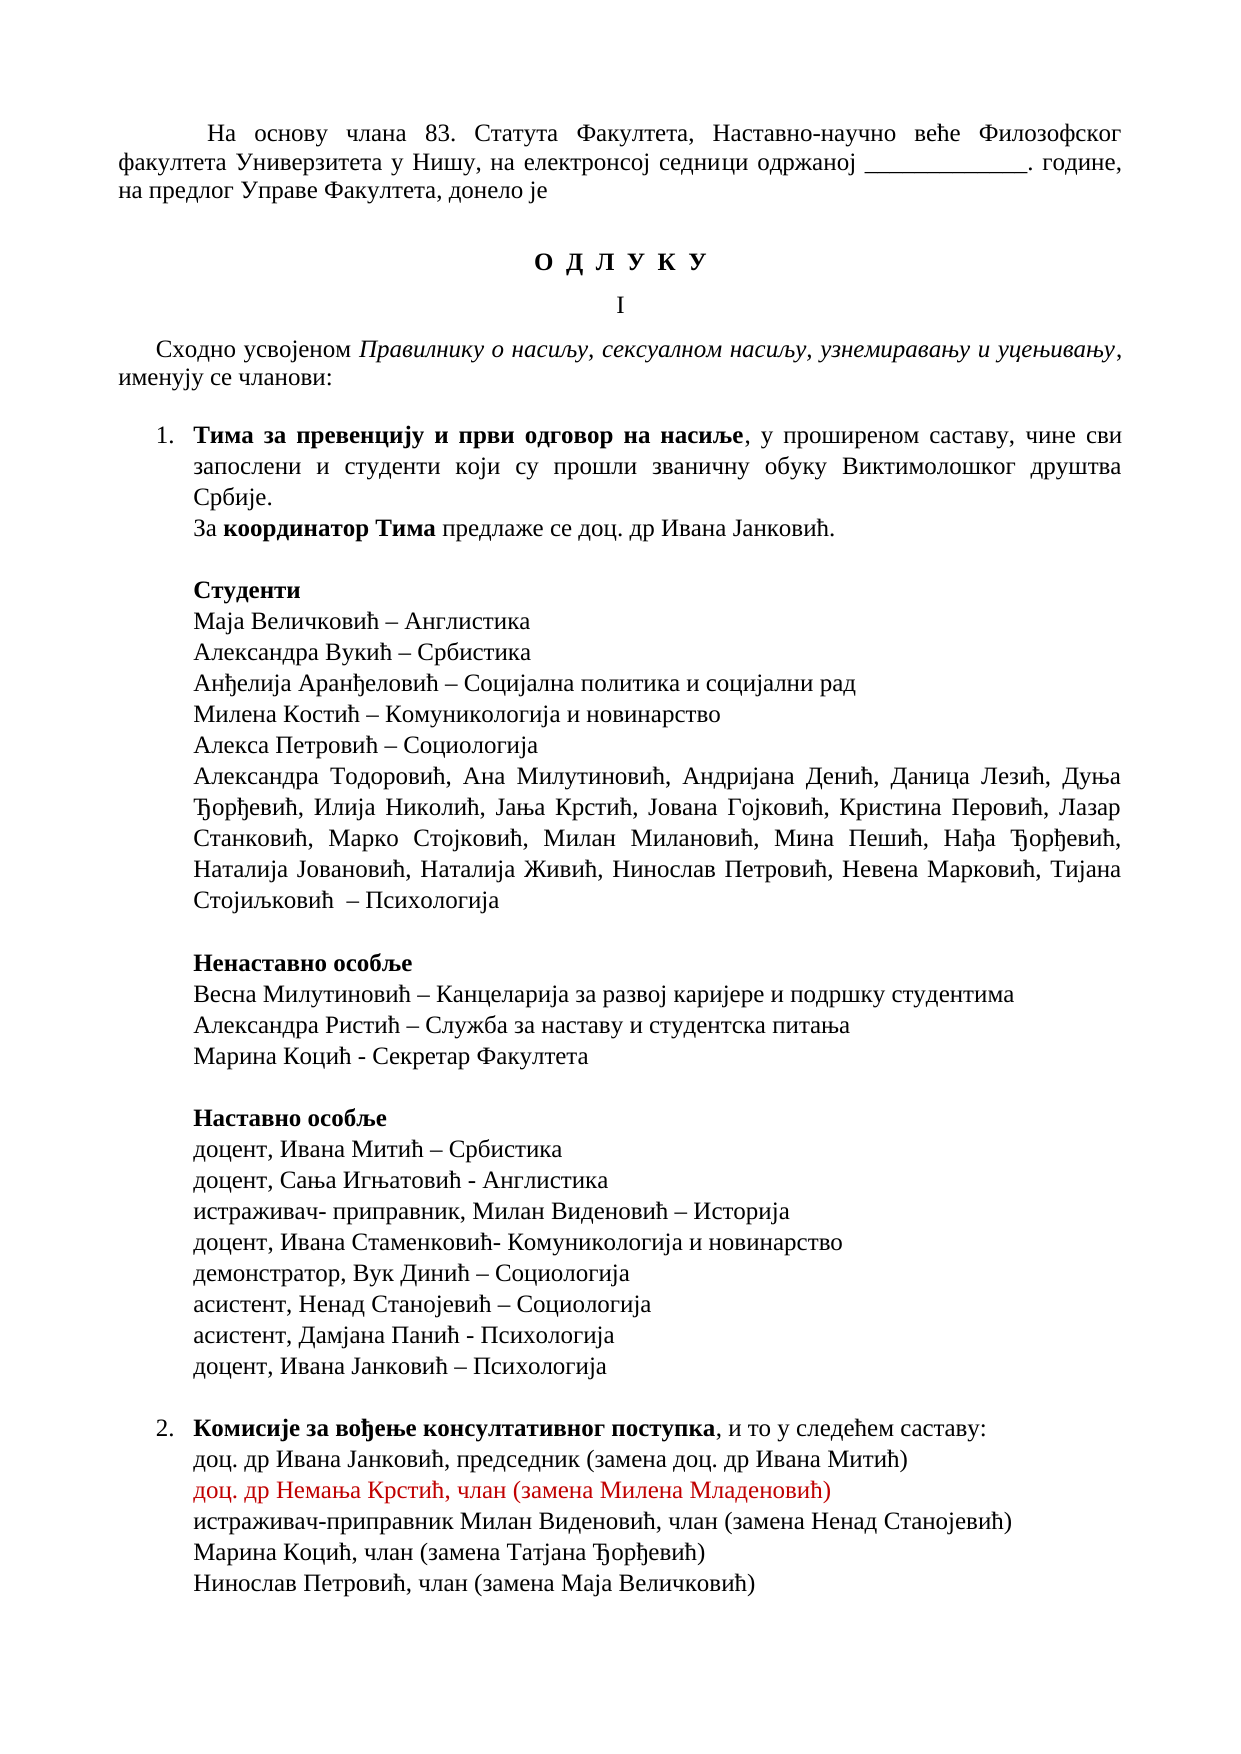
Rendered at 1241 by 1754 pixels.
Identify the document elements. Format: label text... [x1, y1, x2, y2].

text Сходно усвојеном Правилнику о насиљу, сексуалном насиљу, узнемиравању и уцењивању, именују се чланови: [118, 334, 1122, 391]
list Александра Тодоровић, Ана Милутиновић, Андријана Денић, Даница Лезић, Дуња Ђорђевић, Илија Николић, Јања Крстић, Јована Гојковић, Кристина Перовић, Лазар Станковић, Марко Стојковић, Милан Милановић, Мина Пешић, Нађа Ђорђевић, Наталија Јовановић, Наталија Живић, Нинослав Петровић, Невена Марковић, Тијана Стојиљковић – Психологија [193, 761, 1122, 914]
list Александра Ристић – Служба за наставу и студентска питања [193, 1010, 1122, 1038]
list Анђелија Аранђеловић – Социјална политика и социјални рад [193, 668, 1122, 697]
list Алекса Петровић – Социологија [193, 730, 1122, 759]
list Маја Величковић – Англистика [193, 606, 1122, 635]
list Тима за превенцију и први одговор на насиље, у проширеном саставу, чине сви запослени и студенти који су прошли званичну обуку Виктимолошког друштва Србије. [156, 420, 1122, 511]
list Студенти [193, 575, 1122, 604]
list Комисије за вођење консултативног поступка, и то у следећем саставу: [156, 1413, 1122, 1442]
list асистент, Ненад Станојевић – Социологија [193, 1289, 1122, 1318]
list Весна Милутиновић – Канцеларија за развој каријере и подршку студентима [193, 979, 1122, 1007]
list Милена Костић – Комуникологија и новинарство [193, 699, 1122, 728]
text I [118, 291, 1122, 319]
list асистент, Дамјана Панић - Психологија [193, 1320, 1122, 1349]
list Марина Коцић, члан (замена Татјана Ђорђевић) [193, 1537, 1122, 1566]
list Александра Вукић – Србистика [193, 637, 1122, 666]
text На основу члана 83. Статута Факултета, Наставно-научно веће Филозофског факултета Универзитета у Нишу, на електронсој седници одржаној _____________. године, на предлог Управе Факултета, донело је [118, 118, 1122, 204]
text О Д Л У К У [118, 247, 1122, 276]
list Ненаставно особље [193, 948, 1122, 976]
list доцент, Ивана Митић – Србистика [193, 1134, 1122, 1163]
list истраживач- приправник, Милан Виденовић – Историја [193, 1196, 1122, 1225]
list доц. др Ивана Јанковић, председник (замена доц. др Ивана Митић) [193, 1444, 1122, 1473]
list За координатор Тима предлаже се доц. др Ивана Јанковић. [193, 513, 1122, 542]
list доцент, Ивана Јанковић – Психологија [193, 1351, 1122, 1380]
list Марина Коцић - Секретар Факултета [193, 1041, 1122, 1069]
list Наставно особље [193, 1103, 1122, 1132]
list истраживач-приправник Милан Виденовић, члан (замена Ненад Станојевић) [193, 1506, 1122, 1535]
list доц. др Немања Крстић, члан (замена Милена Младеновић) [193, 1475, 1122, 1504]
list демонстратор, Вук Динић – Социологија [193, 1258, 1122, 1287]
list доцент, Ивана Стаменковић- Комуникологија и новинарство [193, 1227, 1122, 1256]
list Нинослав Петровић, члан (замена Маја Величковић) [193, 1568, 1122, 1597]
list доцент, Сања Игњатовић - Англистика [193, 1165, 1122, 1194]
